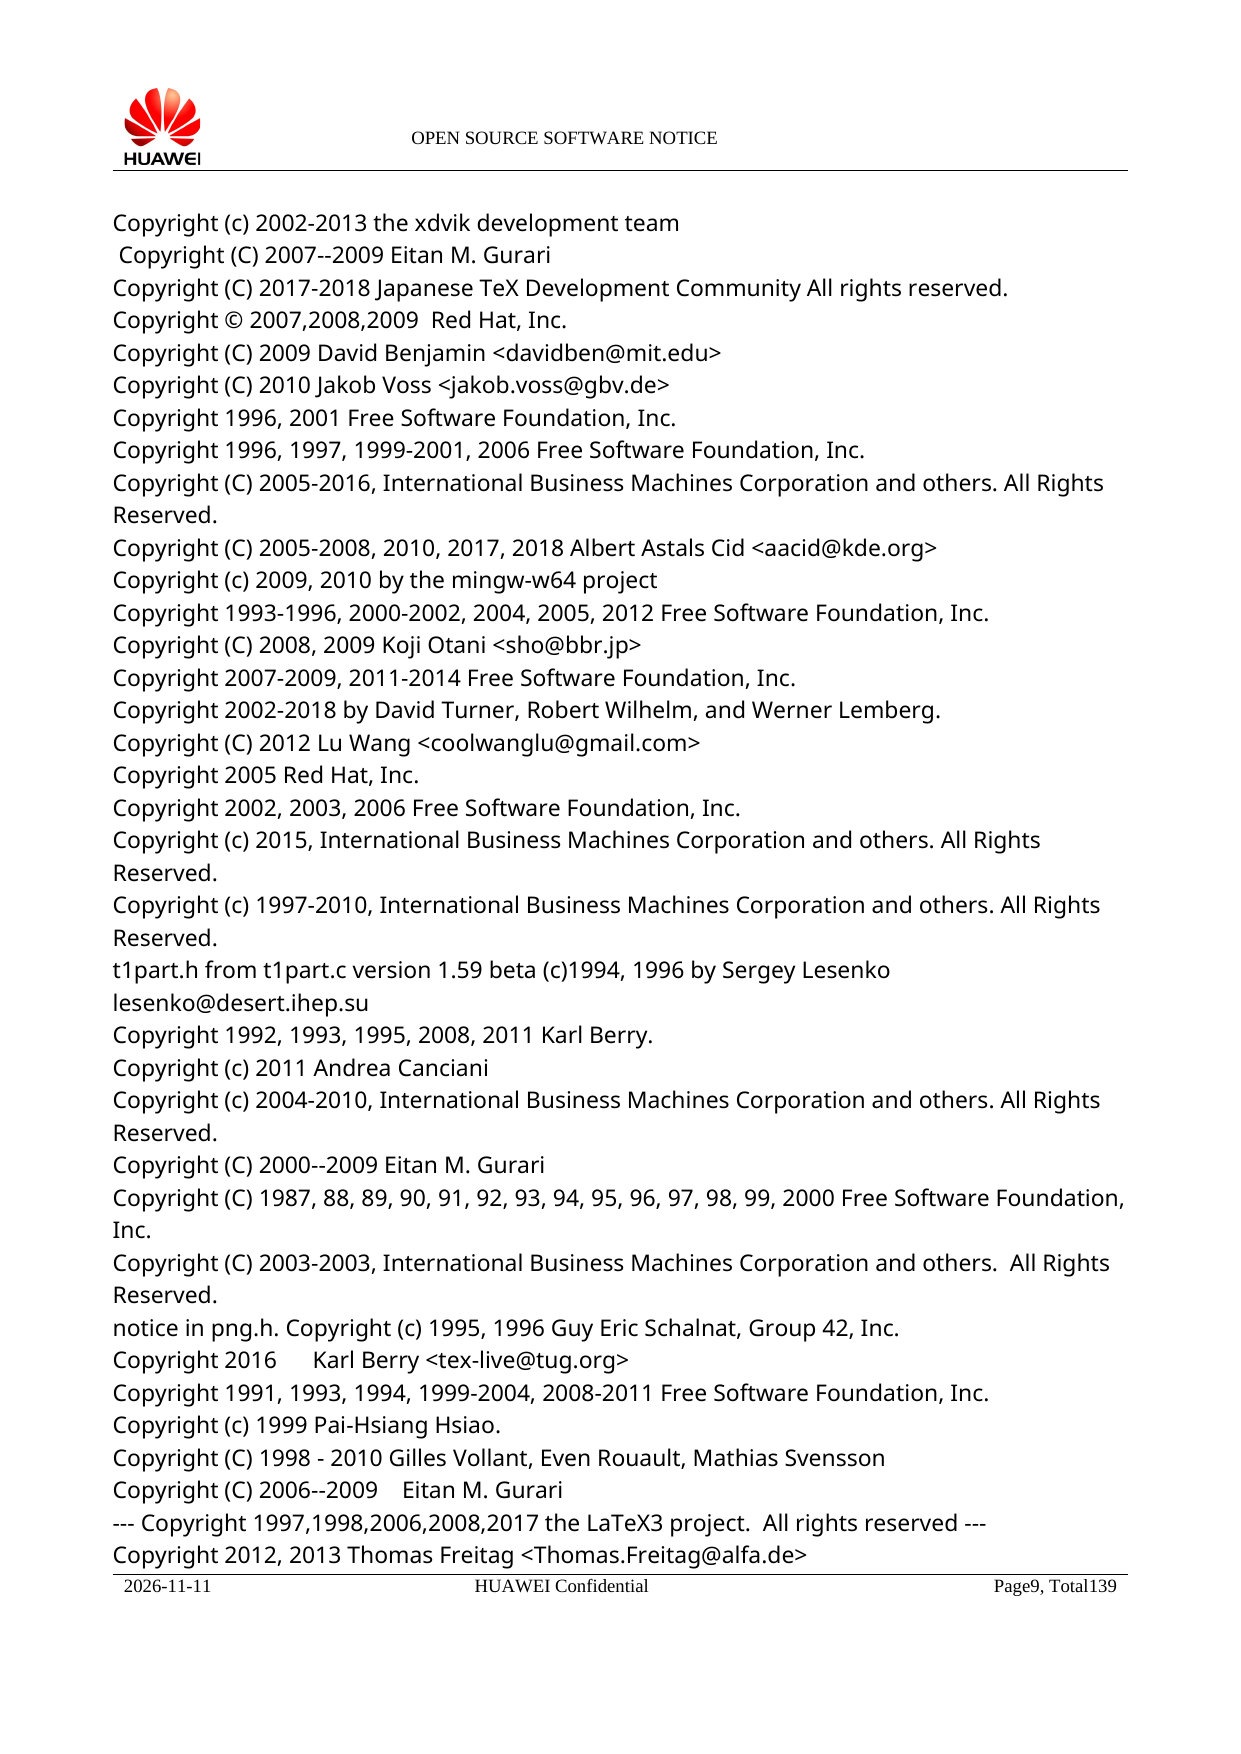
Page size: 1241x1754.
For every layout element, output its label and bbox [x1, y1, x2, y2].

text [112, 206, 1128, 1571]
picture [124, 88, 201, 165]
